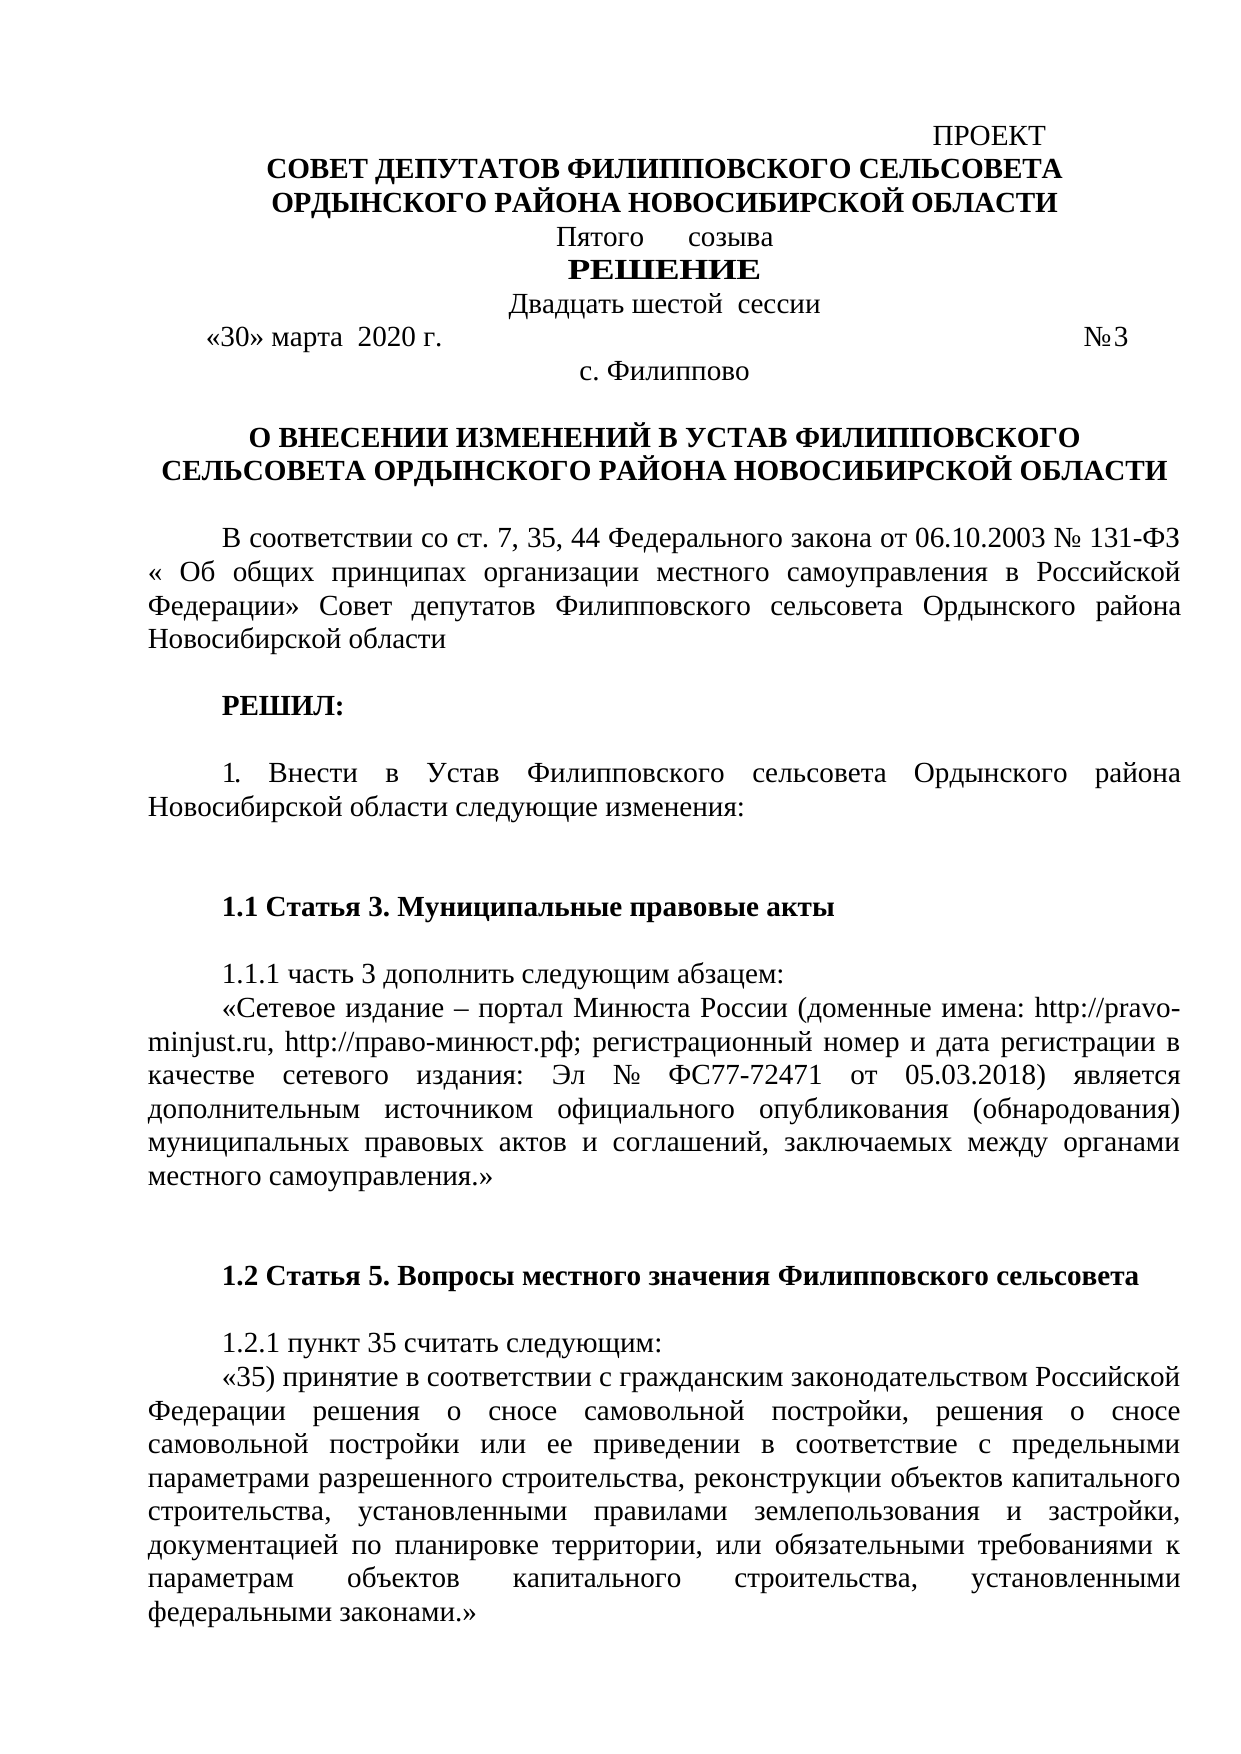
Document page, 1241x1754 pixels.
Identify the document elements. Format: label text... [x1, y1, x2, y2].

text В соответствии со ст. 7, 35, 44 Федерального закона от 06.10.2003 № 131-ФЗ « Об общих принципах организации местного самоуправления в Российской Федерации» Совет депутатов Филипповского сельсовета Ордынского района Новосибирской области [148, 521, 1181, 655]
text «Сетевое издание – портал Минюста России (доменные имена: http://pravo-minjust.ru, http://право-минюст.рф; регистрационный номер и дата регистрации в качестве сетевого издания: Эл № ФС77-72471 от 05.03.2018) является дополнительным источником официального опубликования (обнародования) муниципальных правовых актов и соглашений, заключаемых между органами местного самоуправления.» [148, 990, 1181, 1191]
text ПРОЕКТ [148, 118, 1181, 152]
text «30» марта 2020 г. № 3 [148, 319, 1181, 353]
text РЕШИЛ: [148, 688, 1181, 722]
text Пятого созыва [148, 219, 1181, 252]
text О ВНЕСЕНИИ ИЗМЕНЕНИЙ В УСТАВ ФИЛИППОВСКОГО СЕЛЬСОВЕТА ОРДЫНСКОГО РАЙОНА НОВОСИБИРСКОЙ ОБЛАСТИ [148, 420, 1181, 487]
text 1.1.1 часть 3 дополнить следующим абзацем: [148, 957, 1181, 990]
text 1.1 Статья 3. Муниципальные правовые акты [148, 889, 1181, 923]
text 1.2 Статья 5. Вопросы местного значения Филипповского сельсовета [148, 1258, 1181, 1292]
text с. Филиппово [148, 353, 1181, 386]
text Двадцать шестой сессии [148, 286, 1181, 319]
text 1. Внести в Устав Филипповского сельсовета Ордынского района Новосибирской области следующие изменения: [148, 755, 1181, 822]
text 1.2.1 пункт 35 считать следующим: [148, 1326, 1181, 1359]
text ОРДЫНСКОГО РАЙОНА НОВОСИБИРСКОЙ ОБЛАСТИ [148, 185, 1181, 219]
text «35) принятие в соответствии с гражданским законодательством Российской Федерации решения о сносе самовольной постройки, решения о сносе самовольной постройки или ее приведении в соответствие с предельными параметрами разрешенного строительства, реконструкции объектов капитального строительства, установленными правилами землепользования и застройки, документацией по планировке территории, или обязательными требованиями к параметрам объектов капитального строительства, установленными федеральными законами.» [148, 1359, 1181, 1627]
text СОВЕТ ДЕПУТАТОВ ФИЛИППОВСКОГО СЕЛЬСОВЕТА [148, 152, 1181, 185]
text РЕШЕНИЕ [148, 252, 1181, 286]
